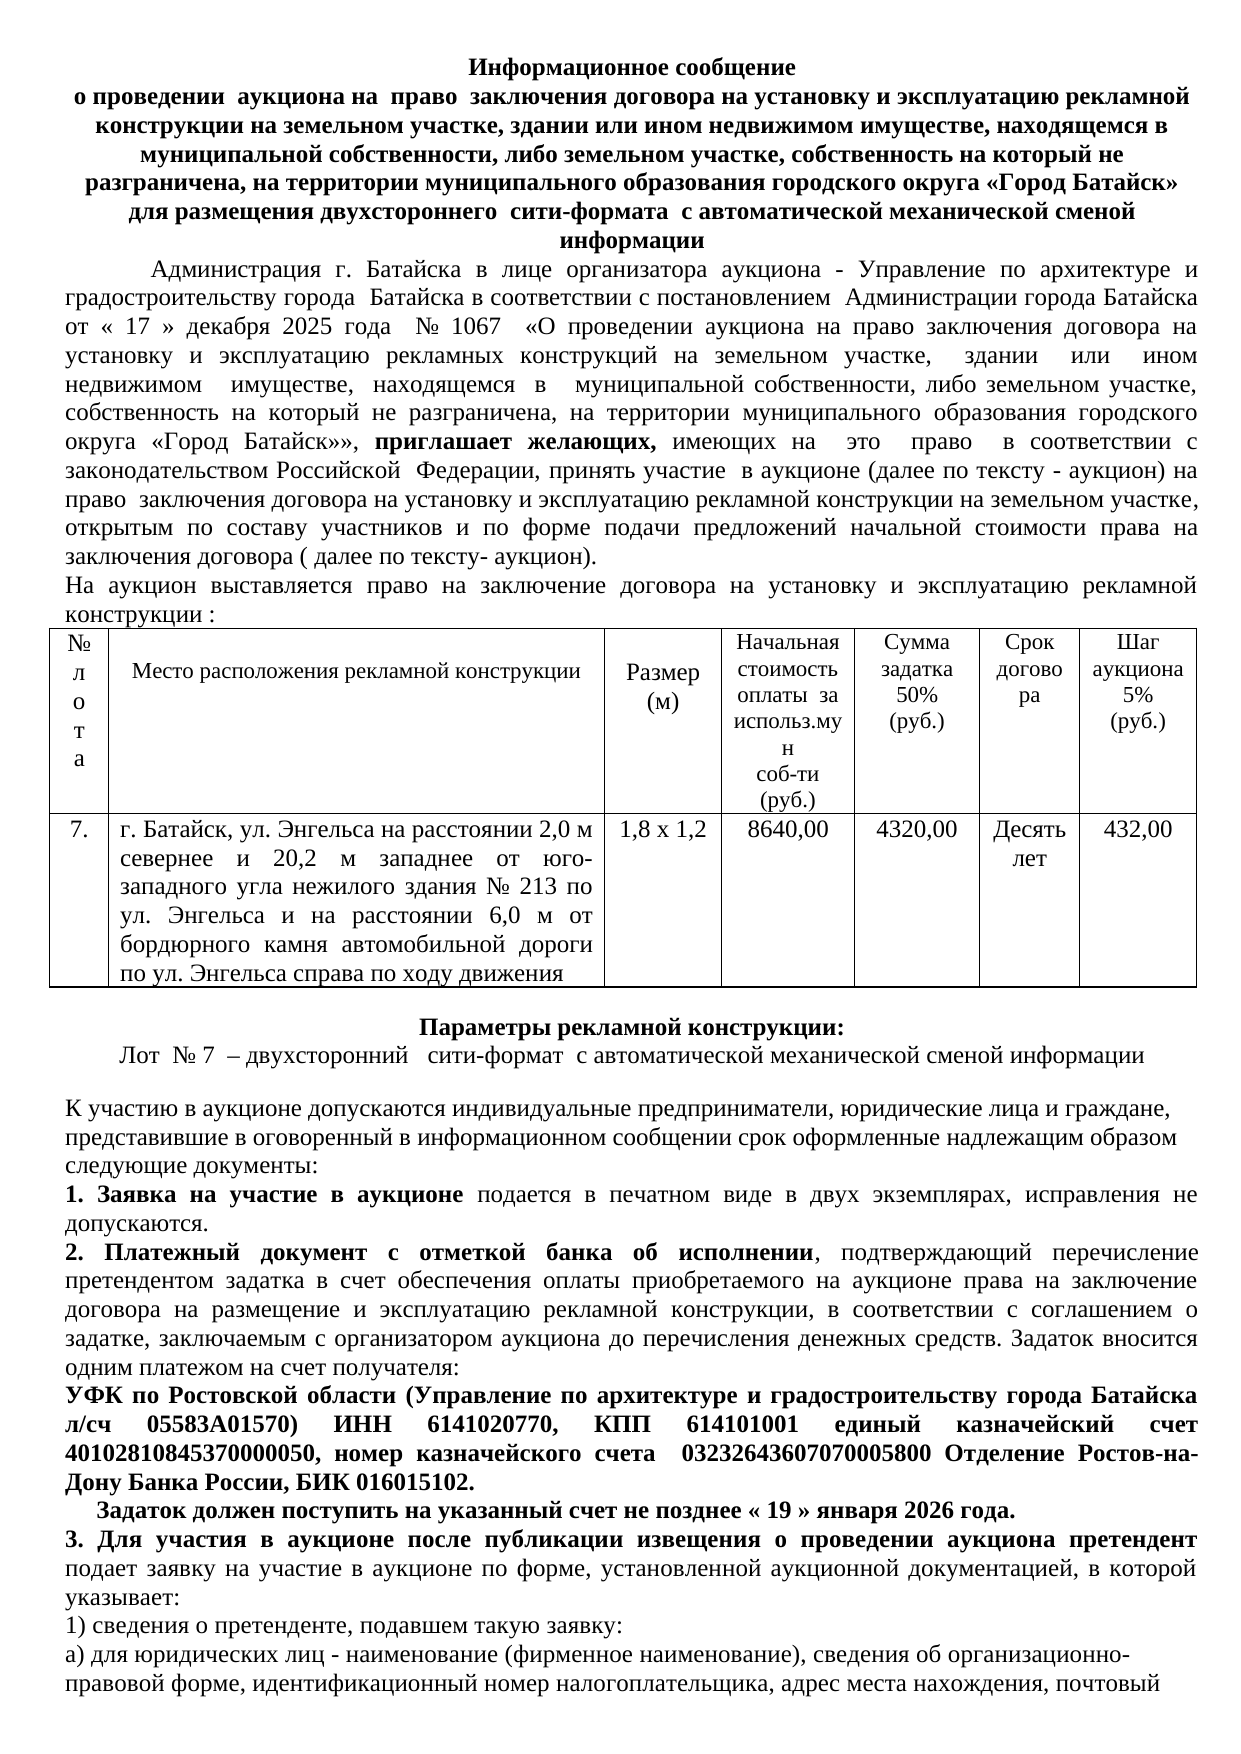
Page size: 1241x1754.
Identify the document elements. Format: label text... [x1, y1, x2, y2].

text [65, 1639, 1199, 1697]
table_cell г. Батайск, ул. Энгельса на расстоянии 2,0 м севернее и 20,2 м западнее от юго-западного угла нежилого здания № 213 по ул. Энгельса и на расстоянии 6,0 м от бордюрного камня автомобильной дороги по ул. Энгельса справа по ходу движения [109, 814, 604, 986]
text 1. Заявка на участие в аукционе подается в печатном виде в двух экземплярах, исправления не допускаются. [65, 1179, 1199, 1237]
table_cell 4320,00 [855, 814, 979, 986]
text На аукцион выставляется право на заключение договора на установку и эксплуатацию рекламной конструкции : [65, 570, 1199, 627]
text УФК по Ростовской области (Управление по архитектуре и градостроительству города Батайска л/сч 05583А01570) ИНН 6141020770, КПП 614101001 единый казначейский счет 40102810845370000050, номер казначейского счета 03232643607070005800 Отделение Ростов-на-Дону Банка России, БИК 016015102. [65, 1381, 1199, 1496]
text Параметры рекламной конструкции: [65, 1012, 1199, 1040]
table_header Срок договора [980, 629, 1079, 813]
text 2. Платежный документ с отметкой банка об исполнении, подтверждающий перечисление претендентом задатка в счет обеспечения оплаты приобретаемого на аукционе права на заключение договора на размещение и эксплуатацию рекламной конструкции, в соответствии с соглашением о задатке, заключаемым с организатором аукциона до перечисления денежных средств. Задаток вносится одним платежом на счет получателя: [65, 1237, 1199, 1381]
table_header Место расположения рекламной конструкции [109, 629, 604, 813]
text 1) сведения о претенденте, подавшем такую заявку: [65, 1611, 1199, 1639]
text о проведении аукциона на право заключения договора на установку и эксплуатацию рекламной конструкции на земельном участке, здании или ином недвижимом имуществе, находящемся в муниципальной собственности, либо земельном участке, собственность на который не разграничена, на территории муниципального образования городского округа «Город Батайск» для размещения двухстороннего сити-формата с автоматической механической сменой информации [65, 81, 1199, 254]
text Задаток должен поступить на указанный счет не позднее « 19 » января 2026 года. [65, 1496, 1199, 1524]
text Администрация г. Батайска в лице организатора аукциона - Управление по архитектуре и градостроительству города Батайска в соответствии с постановлением Администрации города Батайска от « 17 » декабря 2025 года № 1067 «О проведении аукциона на право заключения договора на установку и эксплуатацию рекламных конструкций на земельном участке, здании или ином недвижимом имуществе, находящемся в муниципальной собственности, либо земельном участке, собственность на который не разграничена, на территории муниципального образования городского округа «Город Батайск»», приглашает желающих, имеющих на это право в соответствии с законодательством Российской Федерации, принять участие в аукционе (далее по тексту - аукцион) на право заключения договора на установку и эксплуатацию рекламной конструкции на земельном участке, открытым по составу участников и по форме подачи предложений начальной стоимости права на заключения договора ( далее по тексту- аукцион). [65, 254, 1199, 570]
table_header Размер (м) [605, 629, 721, 813]
text К участию в аукционе допускаются индивидуальные предприниматели, юридические лица и граждане, представившие в оговоренный в информационном сообщении срок оформленные надлежащим образом следующие документы: [65, 1093, 1199, 1179]
table_cell 8640,00 [722, 814, 854, 986]
table_header Сумма задатка 50% (руб.) [855, 629, 979, 813]
table_header № л о т а [50, 629, 108, 813]
table_header Начальная стоимость оплаты за использ.мун соб-ти (руб.) [722, 629, 854, 813]
table_cell 1,8 х 1,2 [605, 814, 721, 986]
table_header Шаг аукциона 5% (руб.) [1080, 629, 1196, 813]
table_cell 432,00 [1080, 814, 1196, 986]
text 3. Для участия в аукционе после публикации извещения о проведении аукциона претендент подает заявку на участие в аукционе по форме, установленной аукционной документацией, в которой указывает: [65, 1524, 1199, 1611]
text Лот № 7 – двухсторонний сити-формат с автоматической механической сменой информации [65, 1040, 1199, 1069]
text Информационное сообщение [65, 52, 1199, 81]
table_cell Десять лет [980, 814, 1079, 986]
table_cell 7. [50, 814, 108, 986]
